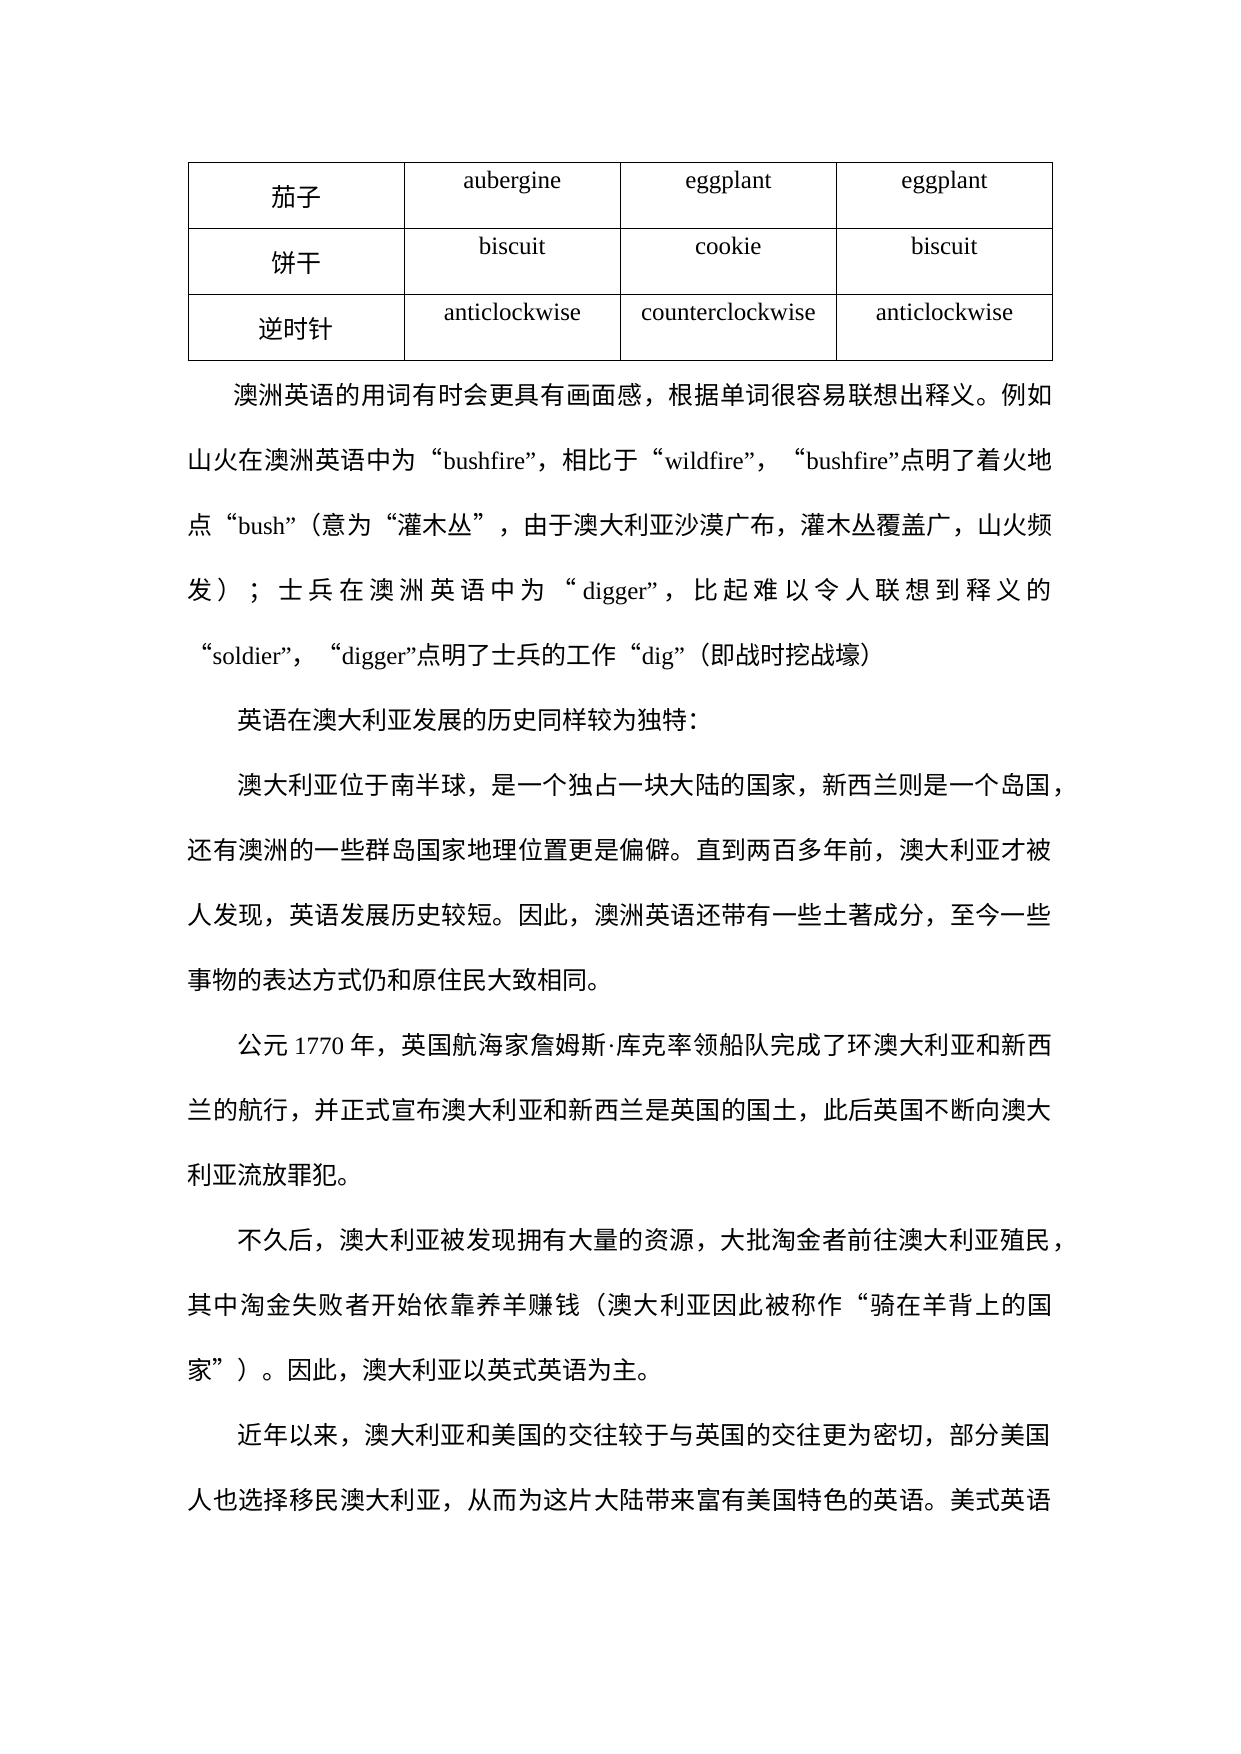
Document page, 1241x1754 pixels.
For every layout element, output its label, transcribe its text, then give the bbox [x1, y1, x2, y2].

text 公元1770年，英国航海家詹姆斯·库克率领船队完成了环澳大利亚和新西兰的航行，并正式宣布澳大利亚和新西兰是英国的国土，此后英国不断向澳大利亚流放罪犯。 [187, 1011, 1053, 1206]
table_cell 逆时针 [189, 295, 404, 360]
table_cell biscuit [837, 229, 1052, 294]
text 澳大利亚位于南半球，是一个独占一块大陆的国家，新西兰则是一个岛国，还有澳洲的一些群岛国家地理位置更是偏僻。直到两百多年前，澳大利亚才被人发现，英语发展历史较短。因此，澳洲英语还带有一些土著成分，至今一些事物的表达方式仍和原住民大致相同。 [187, 751, 1053, 1011]
table_cell aubergine [405, 163, 620, 228]
table_cell eggplant [837, 163, 1052, 228]
table_cell 茄子 [189, 163, 404, 228]
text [187, 1401, 1053, 1531]
text 澳洲英语的用词有时会更具有画面感，根据单词很容易联想出释义。例如山火在澳洲英语中为“bushfire”，相比于“wildfire”，“bushfire”点明了着火地点“bush”（意为“灌木丛”，由于澳大利亚沙漠广布，灌木丛覆盖广，山火频发）；士兵在澳洲英语中为“digger”，比起难以令人联想到释义的“soldier”，“digger”点明了士兵的工作“dig”（即战时挖战壕） [187, 361, 1053, 686]
text 英语在澳大利亚发展的历史同样较为独特： [187, 686, 1053, 751]
table_cell anticlockwise [405, 295, 620, 360]
text 不久后，澳大利亚被发现拥有大量的资源，大批淘金者前往澳大利亚殖民，其中淘金失败者开始依靠养羊赚钱（澳大利亚因此被称作“骑在羊背上的国家”）。因此，澳大利亚以英式英语为主。 [187, 1206, 1053, 1401]
table_cell cookie [621, 229, 836, 294]
table_cell 饼干 [189, 229, 404, 294]
table_cell biscuit [405, 229, 620, 294]
table_cell anticlockwise [837, 295, 1052, 360]
table_cell counterclockwise [621, 295, 836, 360]
table_cell eggplant [621, 163, 836, 228]
